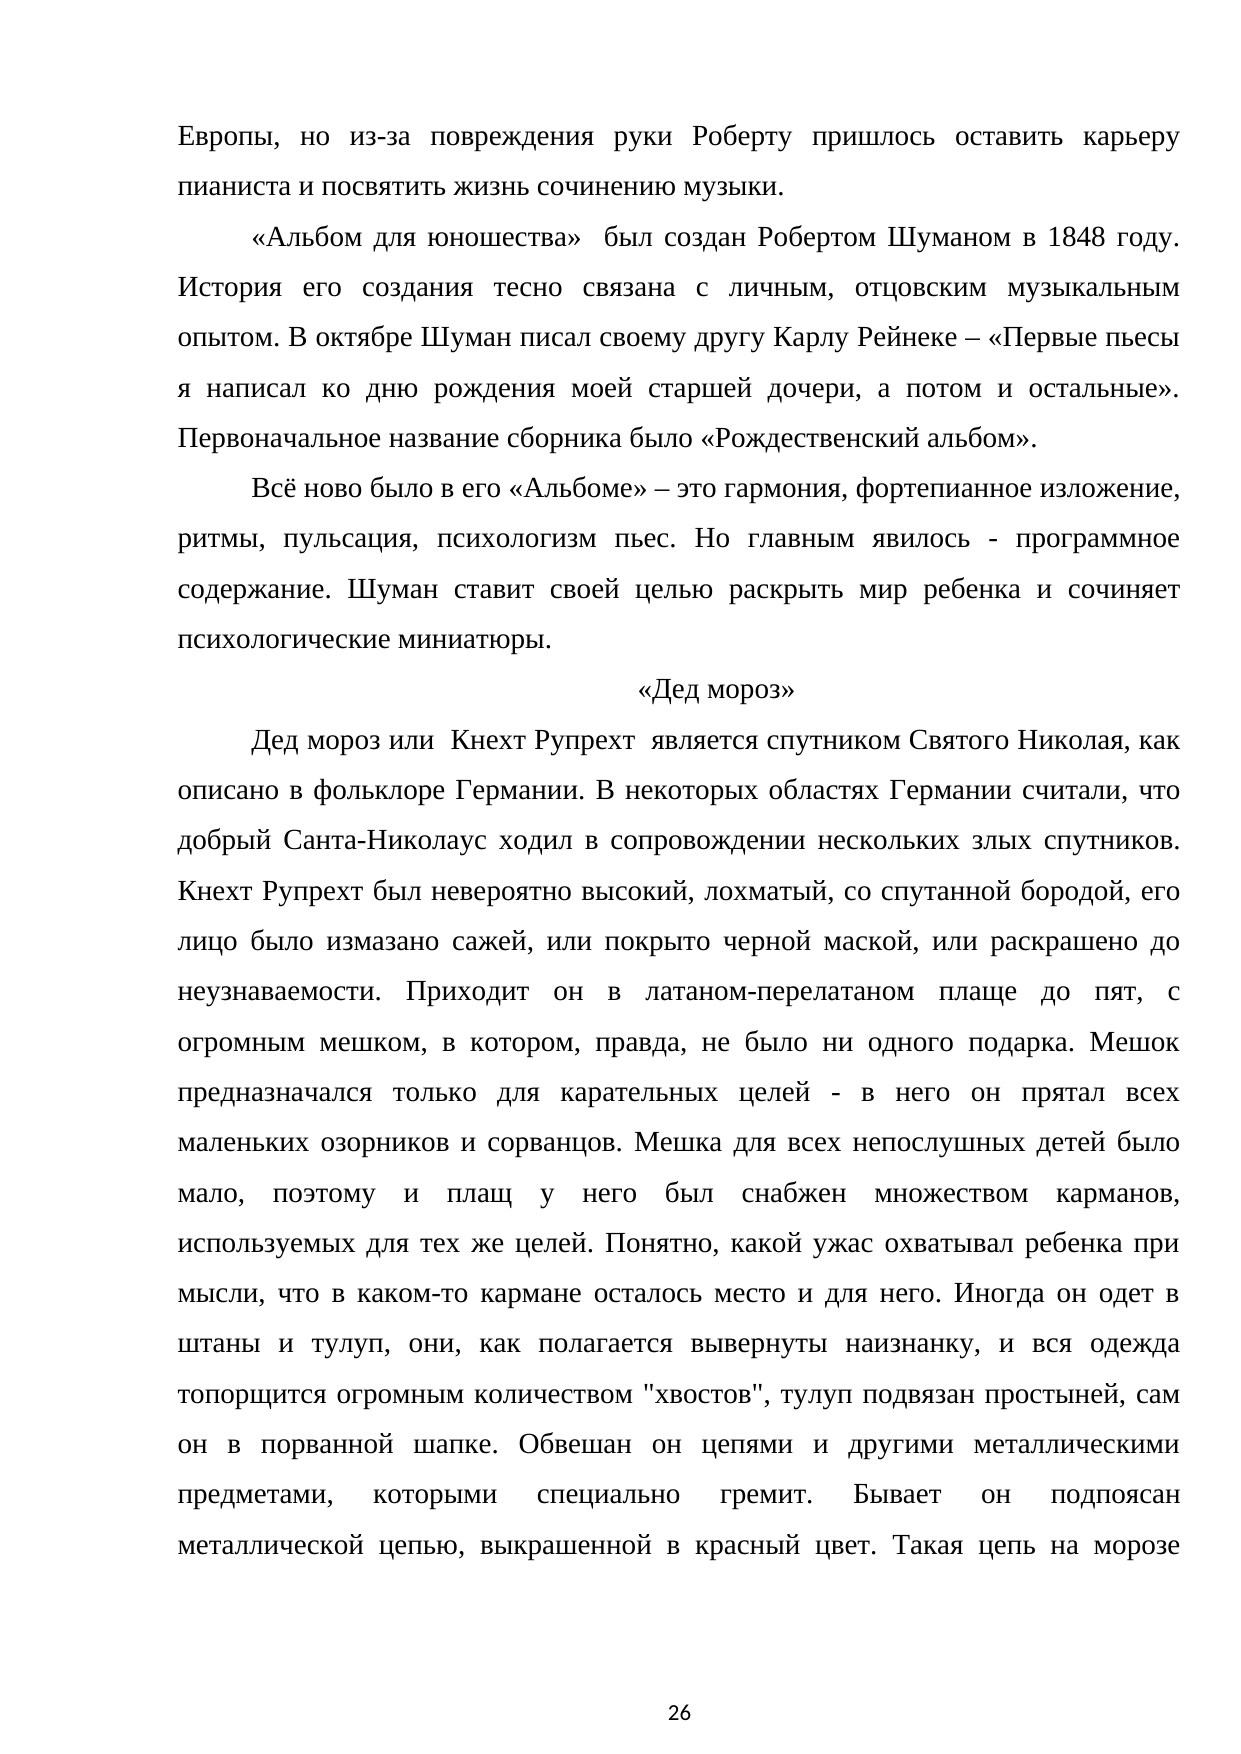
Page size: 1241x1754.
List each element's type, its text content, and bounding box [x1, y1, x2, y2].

text Всё ново было в его «Альбоме» – это гармония, фортепианное изложение, ритмы, пульсация, психологизм пьес. Но главным явилось - программное содержание. Шуман ставит своей целью раскрыть мир ребенка и сочиняет психологические миниатюры. [177, 470, 1181, 655]
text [177, 118, 1181, 202]
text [177, 722, 1181, 1560]
text «Дед мороз» [177, 672, 1181, 705]
text «Альбом для юношества» был создан Робертом Шуманом в 1848 году. История его создания тесно связана с личным, отцовским музыкальным опытом. В октябре Шуман писал своему другу Карлу Рейнеке – «Первые пьесы я написал ко дню рождения моей старшей дочери, а потом и остальные». Первоначальное название сборника было «Рождественский альбом». [177, 219, 1181, 453]
